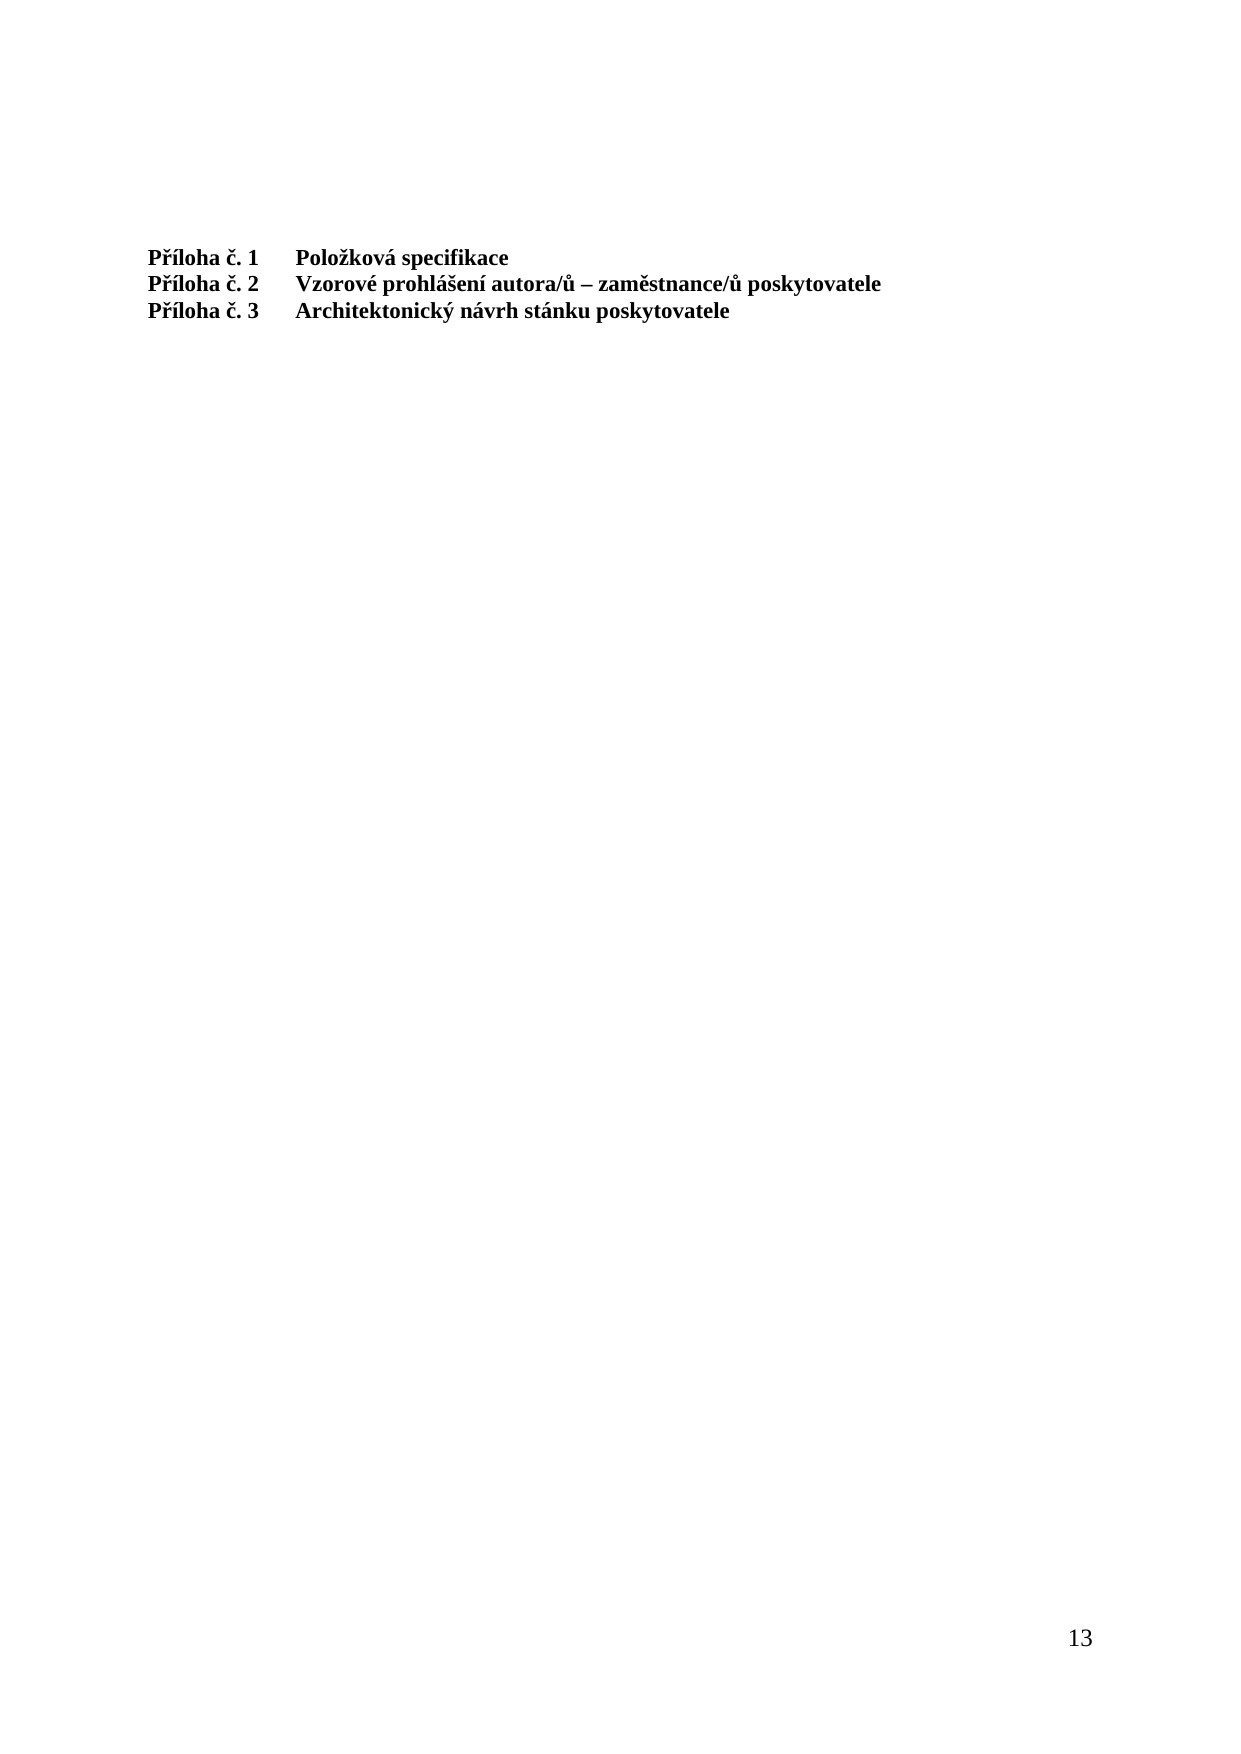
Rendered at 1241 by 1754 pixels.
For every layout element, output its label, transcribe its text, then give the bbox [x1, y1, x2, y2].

text Příloha č. 1 Položková specifikace [148, 244, 1092, 270]
text Příloha č. 2 Vzorové prohlášení autora/ů – zaměstnance/ů poskytovatele [148, 270, 1092, 297]
text Příloha č. 3 Architektonický návrh stánku poskytovatele [148, 297, 1092, 323]
